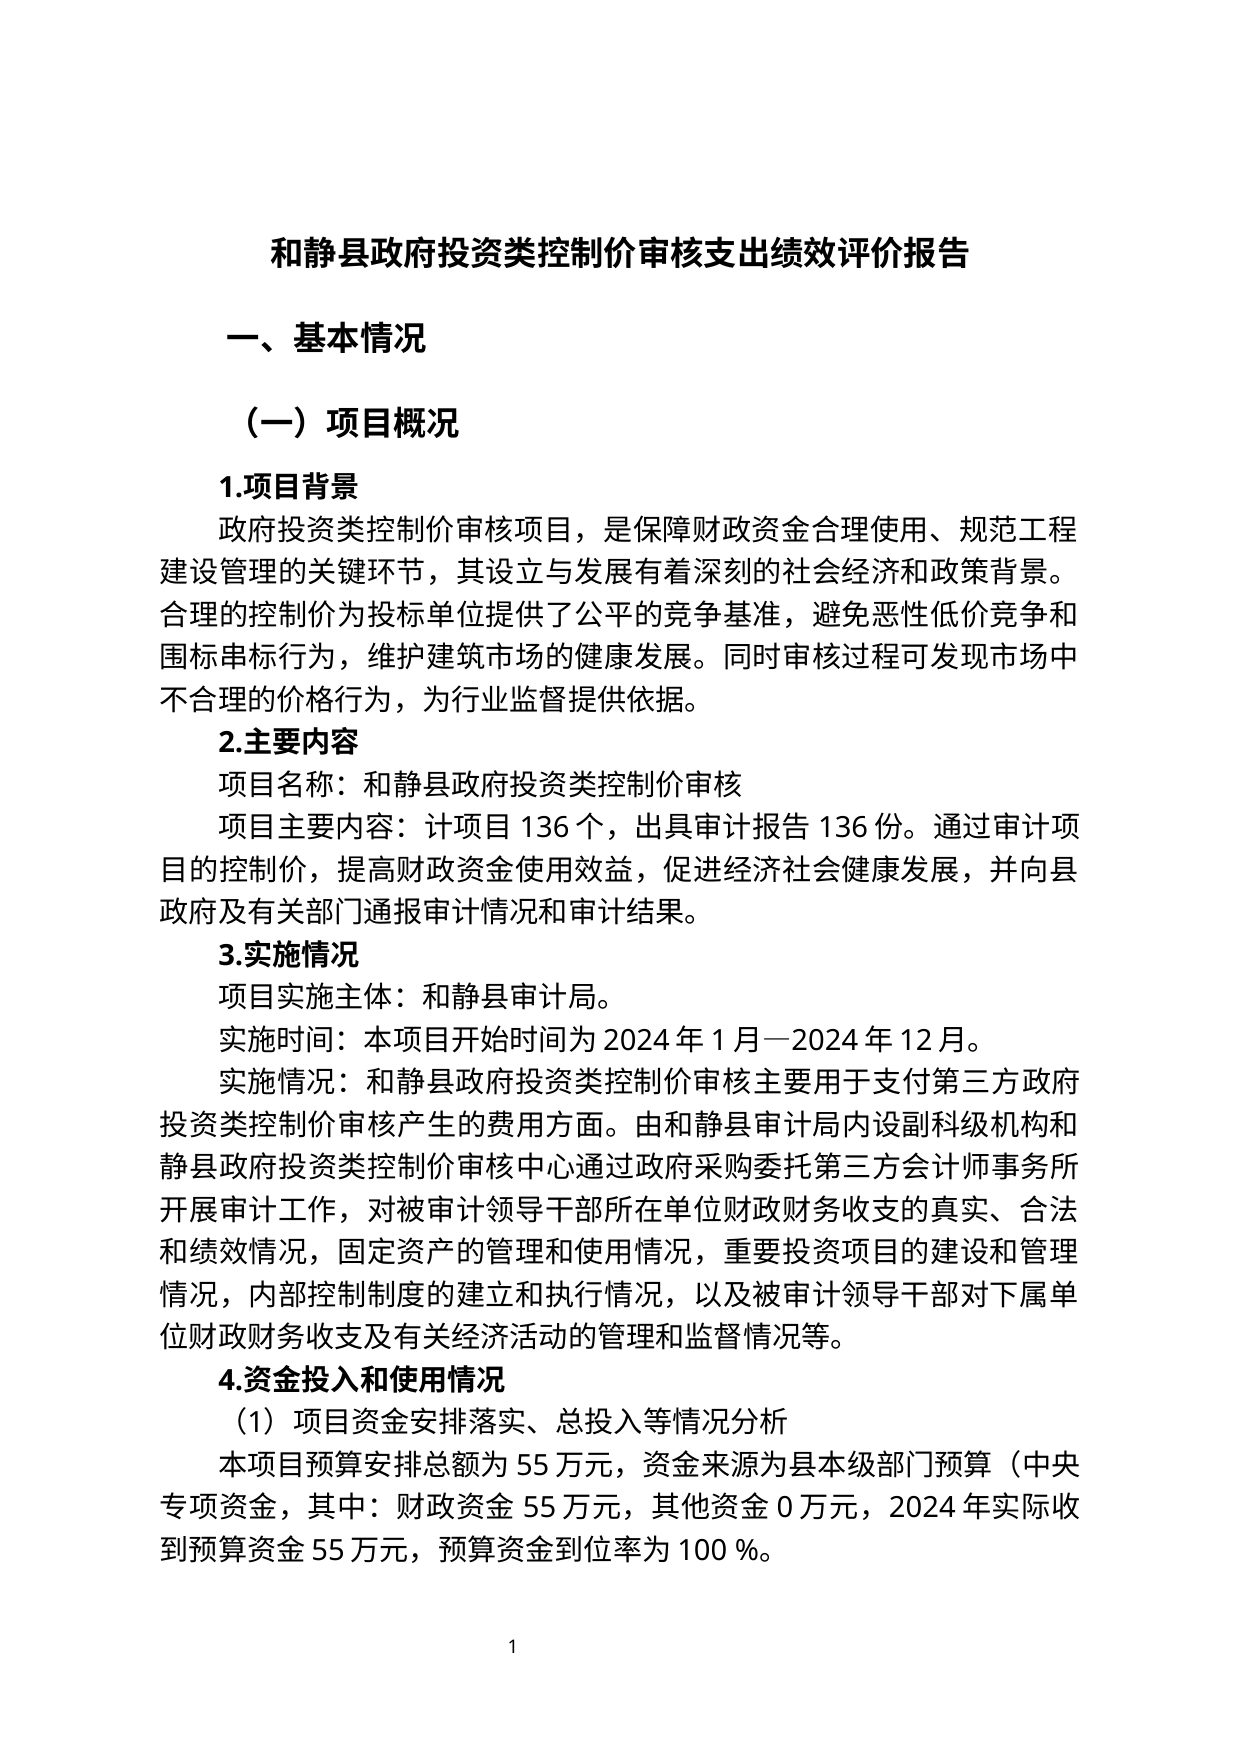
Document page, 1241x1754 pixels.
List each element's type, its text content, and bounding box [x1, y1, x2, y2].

subtitle 一、基本情况 [159, 294, 1081, 379]
text 本项目预算安排总额为55万元，资金来源为县本级部门预算（中央专项资金，其中：财政资金55万元，其他资金0万元，2024年实际收到预算资金55万元，预算资金到位率为100 %。 [159, 1441, 1081, 1569]
text （1）项目资金安排落实、总投入等情况分析 [159, 1399, 1081, 1441]
text 项目名称：和静县政府投资类控制价审核 [159, 761, 1081, 804]
subtitle （一）项目概况 [159, 379, 1081, 464]
text 和静县政府投资类控制价审核支出绩效评价报告 [159, 209, 1081, 294]
text 实施时间：本项目开始时间为2024年1月—2024年12月。 [159, 1016, 1081, 1059]
text 项目实施主体：和静县审计局。 [159, 974, 1081, 1016]
text 项目主要内容：计项目136个，出具审计报告136份。通过审计项目的控制价，提高财政资金使用效益，促进经济社会健康发展，并向县政府及有关部门通报审计情况和审计结果。 [159, 804, 1081, 931]
subtitle 4.资金投入和使用情况 [159, 1356, 1081, 1399]
subtitle 1.项目背景 [159, 464, 1081, 506]
subtitle 3.实施情况 [159, 931, 1081, 974]
text 政府投资类控制价审核项目，是保障财政资金合理使用、规范工程建设管理的关键环节，其设立与发展有着深刻的社会经济和政策背景。合理的控制价为投标单位提供了公平的竞争基准，避免恶性低价竞争和围标串标行为，维护建筑市场的健康发展。同时审核过程可发现市场中不合理的价格行为，为行业监督提供依据。 [159, 506, 1081, 719]
subtitle 2.主要内容 [159, 719, 1081, 761]
text 实施情况：和静县政府投资类控制价审核主要用于支付第三方政府投资类控制价审核产生的费用方面。由和静县审计局内设副科级机构和静县政府投资类控制价审核中心通过政府采购委托第三方会计师事务所开展审计工作，对被审计领导干部所在单位财政财务收支的真实、合法和绩效情况，固定资产的管理和使用情况，重要投资项目的建设和管理情况，内部控制制度的建立和执行情况，以及被审计领导干部对下属单位财政财务收支及有关经济活动的管理和监督情况等。 [159, 1059, 1081, 1356]
